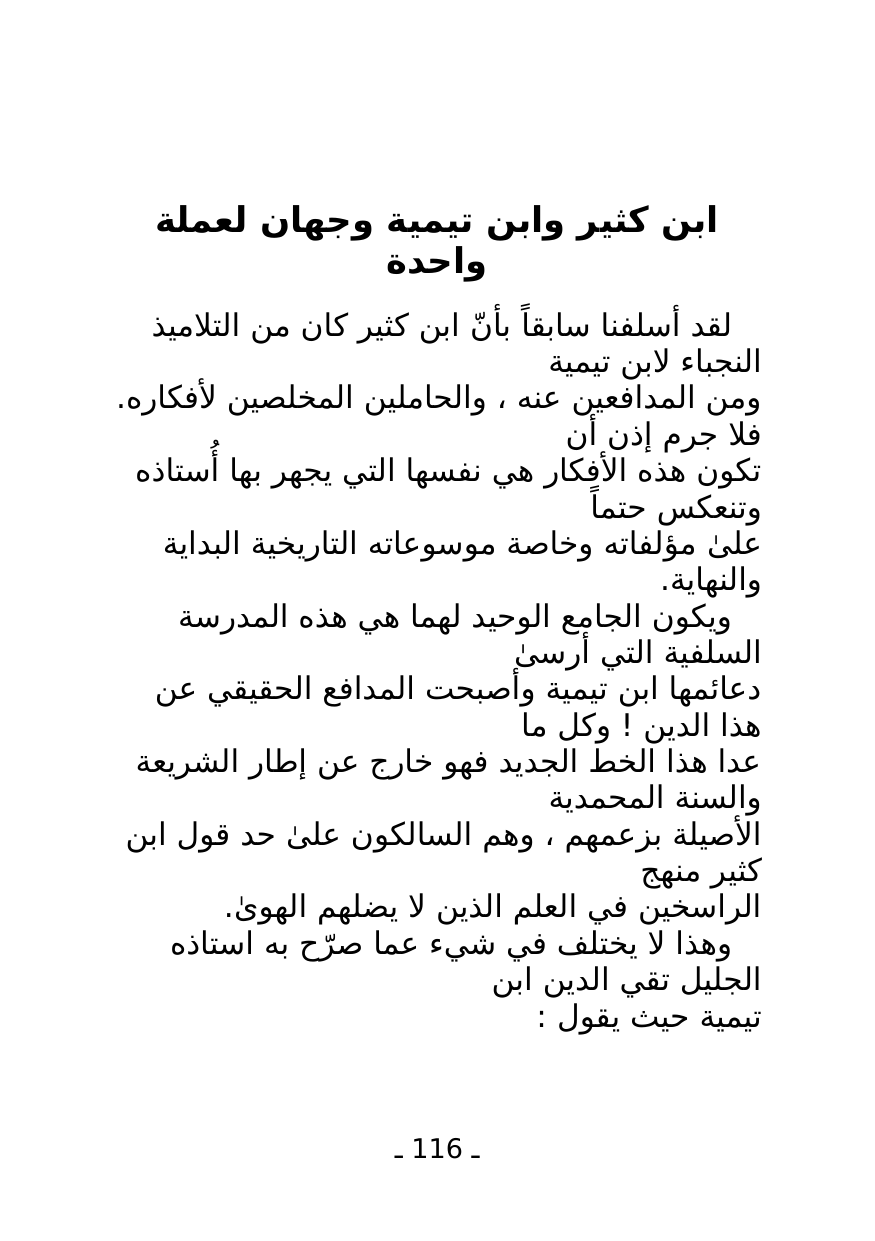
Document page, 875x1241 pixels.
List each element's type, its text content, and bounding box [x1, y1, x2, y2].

subtitle ابن كثير وابن تيمية وجهان لعملة واحدة [112, 200, 762, 282]
text لقد أسلفنا سابقاً بأنّ ابن كثير كان من التلاميذ النجباء لابن تيمية ومن المدافعين عنه ، والحاملين المخلصين لأفكاره. فلا جرم إذن أن تكون هذه الأفكار هي نفسها التي يجهر بها أُستاذه وتنعكس حتماً علىٰ مؤلفاته وخاصة موسوعاته التاريخية البداية والنهاية. [112, 307, 762, 598]
text ويكون الجامع الوحيد لهما هي هذه المدرسة السلفية التي أرسىٰ دعائمها ابن تيمية وأصبحت المدافع الحقيقي عن هذا الدين ! وكل ما عدا هذا الخط الجديد فهو خارج عن إطار الشريعة والسنة المحمدية الأصيلة بزعمهم ، وهم السالكون علىٰ حد قول ابن كثير منهج الراسخين في العلم الذين لا يضلهم الهوىٰ. [112, 598, 762, 925]
text وهذا لا يختلف في شيء عما صرّح به استاذه الجليل تقي الدين ابن تيمية حيث يقول : [112, 925, 762, 1034]
